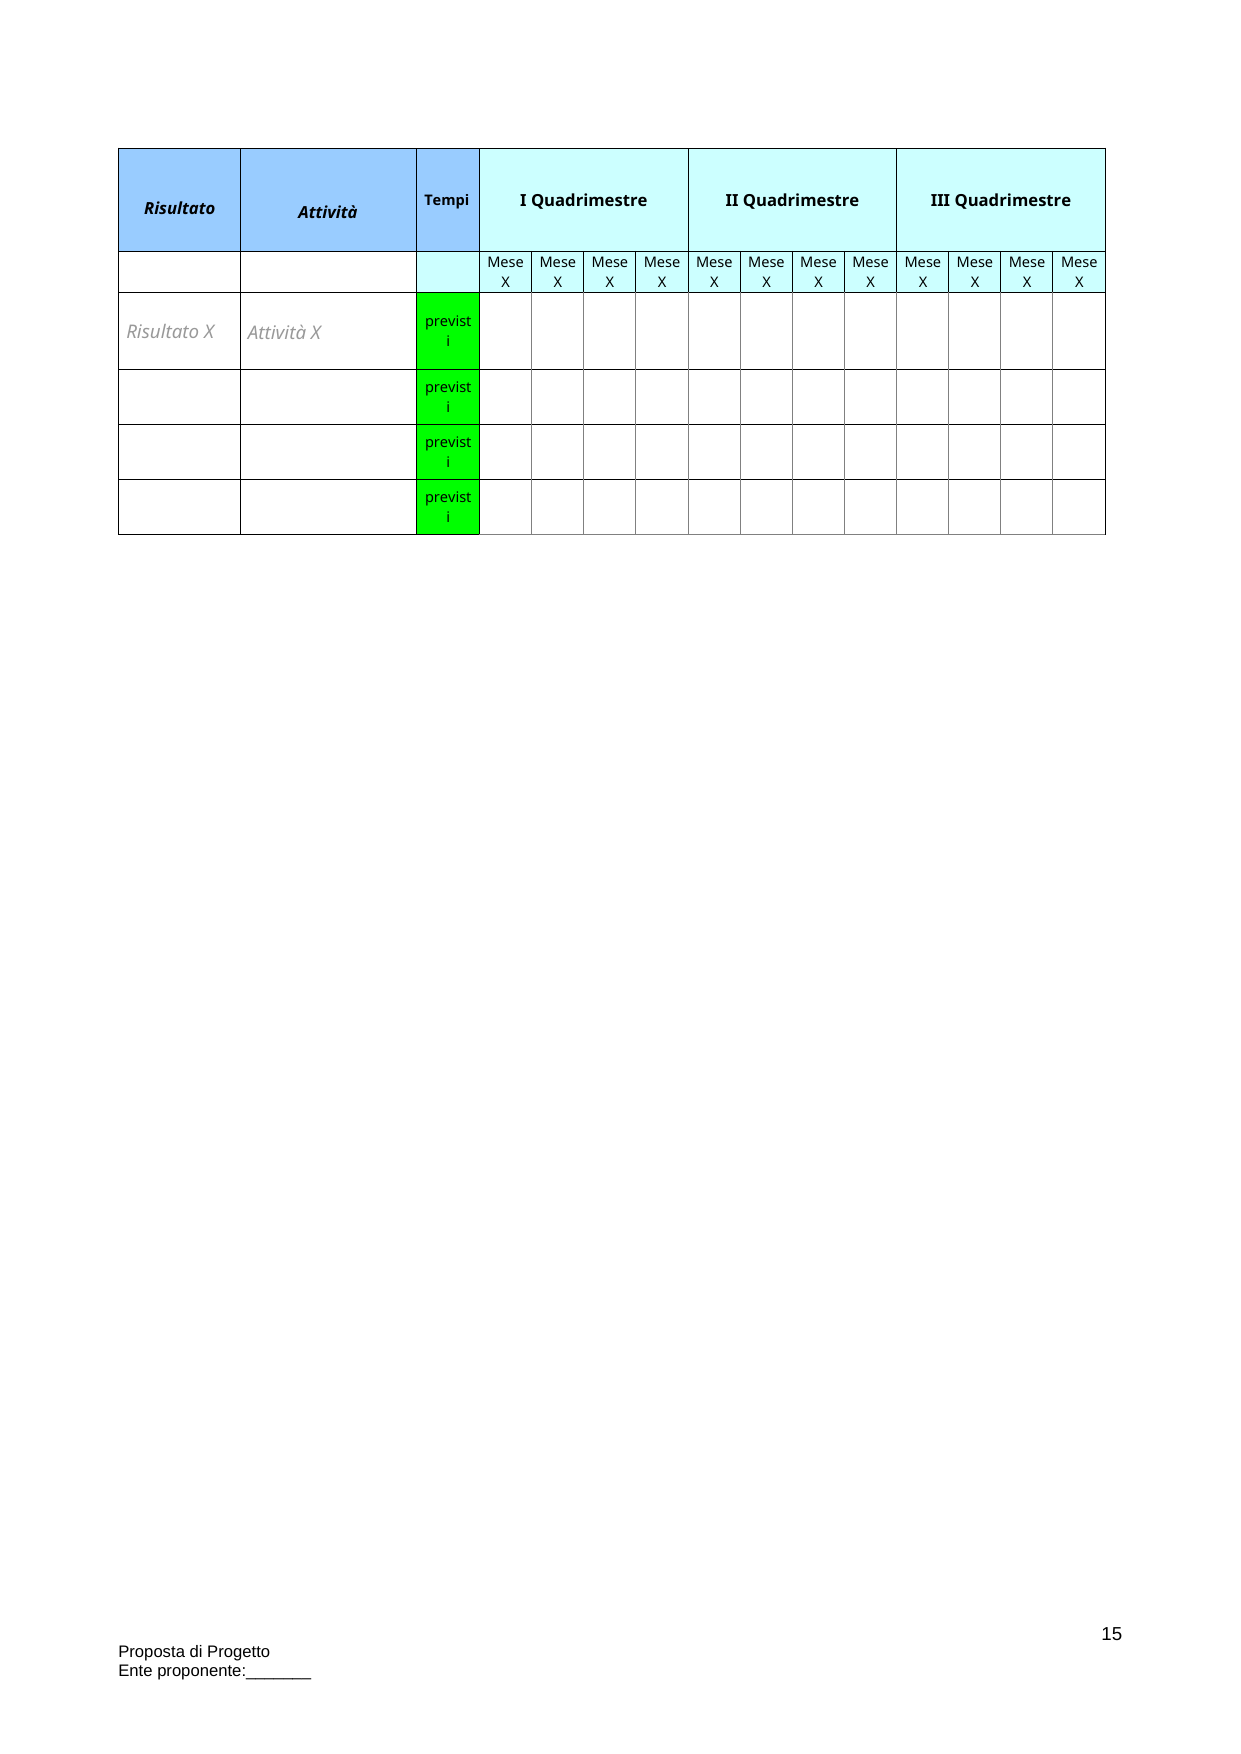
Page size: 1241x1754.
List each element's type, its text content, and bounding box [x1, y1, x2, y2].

table_cell Mese X [480, 252, 531, 292]
table_cell [480, 293, 531, 369]
table_cell Mese X [949, 252, 1000, 292]
table_cell [1053, 293, 1105, 369]
table_cell [636, 370, 688, 424]
table_cell [845, 480, 896, 534]
table_cell [241, 370, 416, 424]
table_cell Mese X [897, 252, 948, 292]
table_cell [845, 425, 896, 479]
table_cell [241, 252, 416, 292]
table_cell [119, 370, 240, 424]
table_cell [897, 293, 948, 369]
table_cell Risultato X [119, 293, 240, 369]
table_cell [897, 480, 948, 534]
table_cell [532, 425, 583, 479]
table_cell previsti [417, 425, 479, 479]
table_cell [949, 480, 1000, 534]
table_cell [532, 480, 583, 534]
table_cell [480, 480, 531, 534]
table_cell [689, 370, 740, 424]
table_cell [584, 480, 635, 534]
table_cell [793, 425, 844, 479]
table_cell Attività X [241, 293, 416, 369]
table_cell Mese X [532, 252, 583, 292]
table_cell [689, 425, 740, 479]
table_cell [741, 425, 792, 479]
table_header Risultato [119, 149, 240, 251]
table_cell [480, 425, 531, 479]
table_cell previsti [417, 293, 479, 369]
table_cell [949, 425, 1000, 479]
table_cell [741, 480, 792, 534]
table_cell [1001, 480, 1052, 534]
table_cell Mese X [1001, 252, 1052, 292]
table_cell [241, 480, 416, 534]
table_cell [845, 293, 896, 369]
table_cell [1001, 370, 1052, 424]
table_header II Quadrimestre [689, 149, 896, 251]
table_cell [949, 293, 1000, 369]
table_header I Quadrimestre [480, 149, 688, 251]
table_cell [741, 293, 792, 369]
table_cell [119, 425, 240, 479]
table_cell [480, 370, 531, 424]
table_cell [1053, 480, 1105, 534]
table_header III Quadrimestre [897, 149, 1105, 251]
table_cell Mese X [741, 252, 792, 292]
table_cell [417, 252, 479, 292]
table_cell [1001, 425, 1052, 479]
table_header Tempi [417, 149, 479, 251]
table_cell [584, 370, 635, 424]
table_cell [1053, 370, 1105, 424]
table_cell [949, 370, 1000, 424]
table_cell [584, 293, 635, 369]
table_cell [793, 293, 844, 369]
table_cell [636, 293, 688, 369]
table_cell [793, 480, 844, 534]
table_cell [1001, 293, 1052, 369]
table_cell MeseX [689, 252, 740, 292]
table_cell [689, 293, 740, 369]
table_cell [119, 480, 240, 534]
table_cell [689, 480, 740, 534]
table_cell [897, 370, 948, 424]
table_cell [119, 252, 240, 292]
table_cell [636, 480, 688, 534]
table_cell [584, 425, 635, 479]
table_cell Mese X [845, 252, 896, 292]
table_cell previsti [417, 370, 479, 424]
table_cell [793, 370, 844, 424]
table_cell [241, 425, 416, 479]
table_cell Mese X [793, 252, 844, 292]
table_cell [741, 370, 792, 424]
table_header Attività [241, 149, 416, 251]
table_cell [532, 370, 583, 424]
table_cell Mese X [584, 252, 635, 292]
table_cell Mese X [1053, 252, 1105, 292]
table_cell [845, 370, 896, 424]
table_cell [636, 425, 688, 479]
table_cell Mese X [636, 252, 688, 292]
table_cell [532, 293, 583, 369]
table_cell [1053, 425, 1105, 479]
table_cell previsti [417, 480, 479, 534]
table_cell [897, 425, 948, 479]
